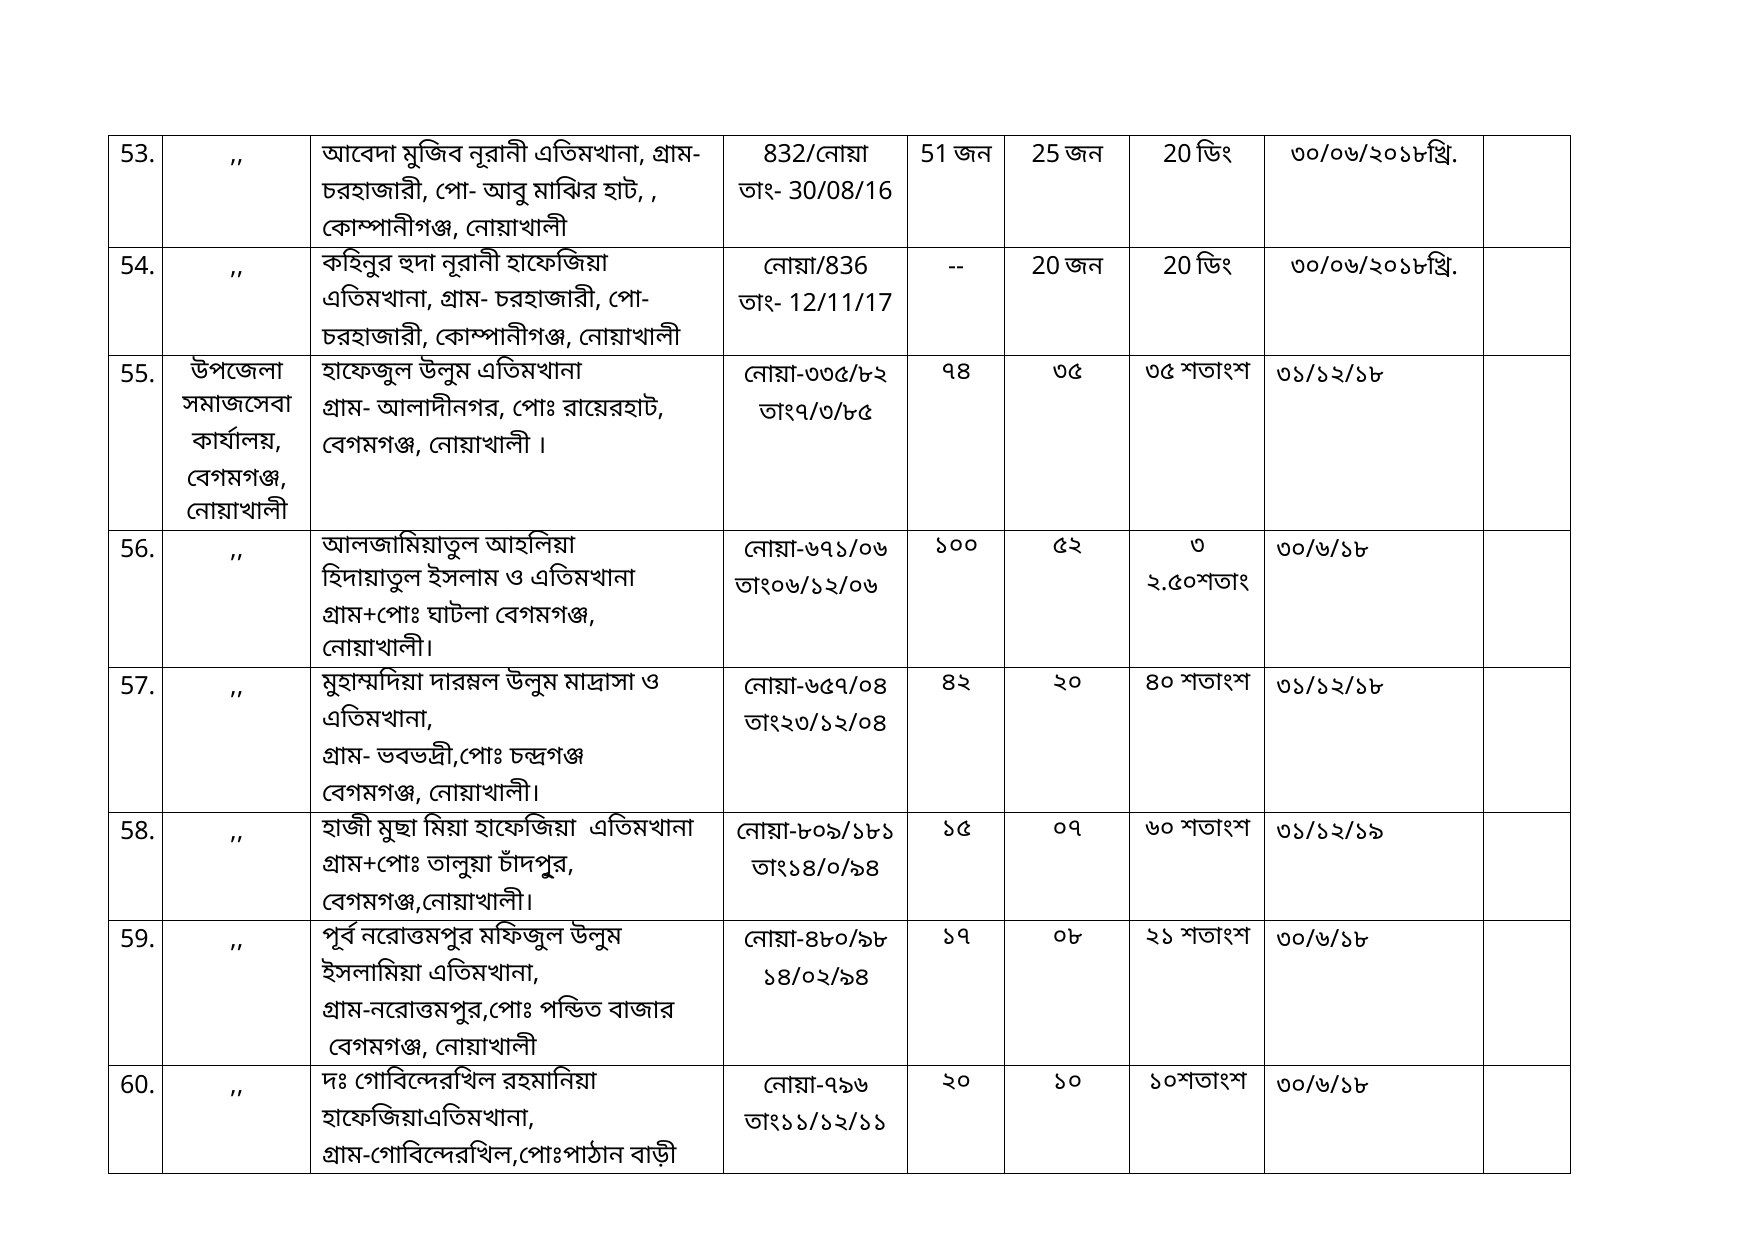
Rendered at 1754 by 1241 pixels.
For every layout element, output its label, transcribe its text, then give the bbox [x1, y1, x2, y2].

table_cell হাজী মুছা মিয়া হাফেজিয়া এতিমখানা গ্রাম+পোঃ তালুয়া চাঁদপুৃর, বেগমগঞ্জ,নোয়াখালী। [311, 813, 723, 920]
table_cell [1484, 1066, 1570, 1173]
table_cell আলজামিয়াতুল আহলিয়া হিদায়াতুল ইসলাম ও এতিমখানা গ্রাম+পোঃ ঘাটলা বেগমগঞ্জ, নোয়াখালী। [311, 531, 723, 667]
table_cell -- [908, 248, 1004, 355]
table_cell 51জন [908, 136, 1004, 247]
table_cell [1484, 248, 1570, 355]
table_cell নোয়া-৩৩৫/৮২ তাং৭/৩/৮৫ [724, 356, 907, 529]
table_cell [109, 356, 162, 529]
table_cell আবেদা মুজিব নূরানী এতিমখানা, গ্রাম- চরহাজারী, পো- আবু মাঝির হাট, , কোম্পানীগঞ্জ, নোয়াখালী [311, 136, 723, 247]
table_cell ৩০/৬/১৮ [1265, 531, 1483, 667]
table_cell ২১ শতাংশ [1130, 921, 1264, 1065]
table_cell [1484, 531, 1570, 667]
table_cell [109, 531, 162, 667]
table_cell [1484, 813, 1570, 920]
table_cell [1484, 921, 1570, 1065]
table_cell পূর্ব নরোত্তমপুর মফিজুল উলুম ইসলামিয়া এতিমখানা, গ্রাম-নরোত্তমপুর,পোঃ পন্ডিত বাজার বেগমগঞ্জ, নোয়াখালী [311, 921, 723, 1065]
table_cell [1484, 668, 1570, 812]
table_cell ৩১/১২/১৮ [1265, 356, 1483, 529]
table_cell ২০ [1005, 668, 1129, 812]
table_cell ,, [163, 531, 310, 667]
table_cell [109, 136, 162, 247]
table_cell নোয়া/836 তাং- 12/11/17 [724, 248, 907, 355]
table_cell ৬০ শতাংশ [1130, 813, 1264, 920]
table_cell ,, [163, 921, 310, 1065]
table_cell ১০০ [908, 531, 1004, 667]
table_cell [1484, 356, 1570, 529]
table_cell ৩১/১২/১৯ [1265, 813, 1483, 920]
table_cell মুহাম্মদিয়া দারম্নল উলুম মাদ্রাসা ও এতিমখানা, গ্রাম- ভবভদ্রী,পোঃ চন্দ্রগঞ্জ বেগমগঞ্জ, নোয়াখালী। [311, 668, 723, 812]
table_cell ,, [163, 1066, 310, 1173]
table_cell ,, [163, 668, 310, 812]
table_cell ৩৫ শতাংশ [1130, 356, 1264, 529]
table_cell ,, [163, 248, 310, 355]
table_cell 20ডিং [1130, 136, 1264, 247]
table_cell ৩০/০৬/২০১৮খ্রি. [1265, 248, 1483, 355]
table_cell ৩১/১২/১৮ [1265, 668, 1483, 812]
table_cell [109, 668, 162, 812]
table_cell নোয়া-৮০৯/১৮১ তাং১৪/০/৯৪ [724, 813, 907, 920]
table_cell 832/নোয়া তাং- 30/08/16 [724, 136, 907, 247]
table_cell 20ডিং [1130, 248, 1264, 355]
table_cell নোয়া-৪৮০/৯৮ ১৪/০২/৯৪ [724, 921, 907, 1065]
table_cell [311, 1066, 723, 1173]
table_cell নোয়া-৬৭১/০৬ তাং০৬/১২/০৬ [724, 531, 907, 667]
table_cell [109, 921, 162, 1065]
table_cell ৩৫ [1005, 356, 1129, 529]
table_cell ১০ [1005, 1066, 1129, 1173]
table_cell ৪২ [908, 668, 1004, 812]
table_cell ৩২.৫০শতাং [1130, 531, 1264, 667]
table_cell নোয়া-৬৫৭/০৪ তাং২৩/১২/০৪ [724, 668, 907, 812]
table_cell ৭৪ [908, 356, 1004, 529]
table_cell ২০ [908, 1066, 1004, 1173]
table_cell ৩০/৬/১৮ [1265, 1066, 1483, 1173]
table_cell ০৭ [1005, 813, 1129, 920]
table_cell 20জন [1005, 248, 1129, 355]
table_cell ৩০/৬/১৮ [1265, 921, 1483, 1065]
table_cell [724, 1066, 907, 1173]
table_cell ৪০ শতাংশ [1130, 668, 1264, 812]
table_cell [109, 248, 162, 355]
table_cell ১৭ [908, 921, 1004, 1065]
table_cell 25জন [1005, 136, 1129, 247]
table_cell [109, 1066, 162, 1173]
table_cell ০৮ [1005, 921, 1129, 1065]
table_cell ৫২ [1005, 531, 1129, 667]
table_cell হাফেজুল উলুম এতিমখানা গ্রাম- আলাদীনগর, পোঃ রায়েরহাট, বেগমগঞ্জ, নোয়াখালী । [311, 356, 723, 529]
table_cell উপজেলা সমাজসেবা কার্যালয়, বেগমগঞ্জ, নোয়াখালী [163, 356, 310, 529]
table_cell ৩০/০৬/২০১৮খ্রি. [1265, 136, 1483, 247]
table_cell ১৫ [908, 813, 1004, 920]
table_cell [109, 813, 162, 920]
table_cell ১০শতাংশ [1130, 1066, 1264, 1173]
table_cell [1484, 136, 1570, 247]
table_cell কহিনুর হুদা নূরানী হাফেজিয়া এতিমখানা, গ্রাম- চরহাজারী, পো- চরহাজারী, কোম্পানীগঞ্জ, নোয়াখালী [311, 248, 723, 355]
table_cell ,, [163, 136, 310, 247]
table_cell ,, [163, 813, 310, 920]
